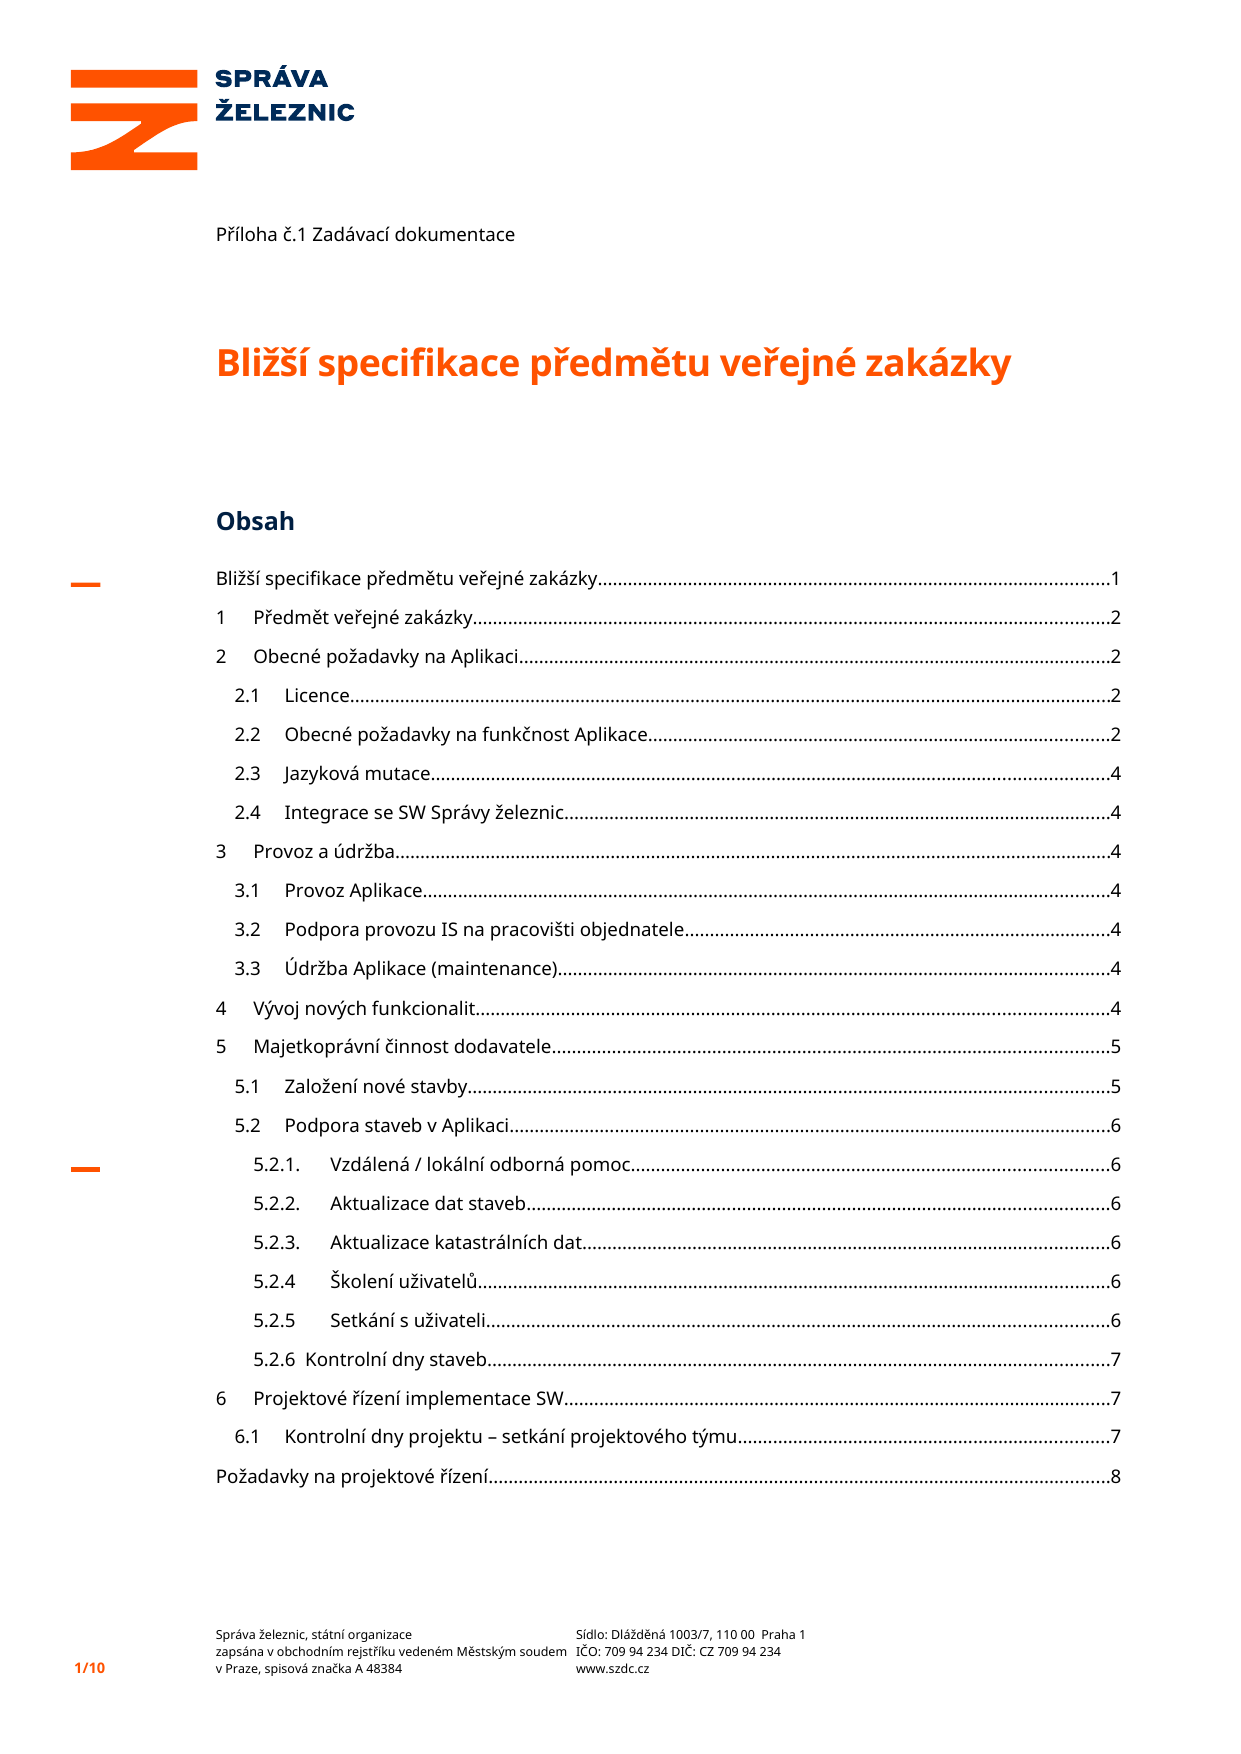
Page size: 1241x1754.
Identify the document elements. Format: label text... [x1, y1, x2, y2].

text Příloha č.1 Zadávací dokumentace [216, 222, 1122, 247]
subtitle Bližší specifikace předmětu veřejné zakázky [216, 336, 1122, 387]
